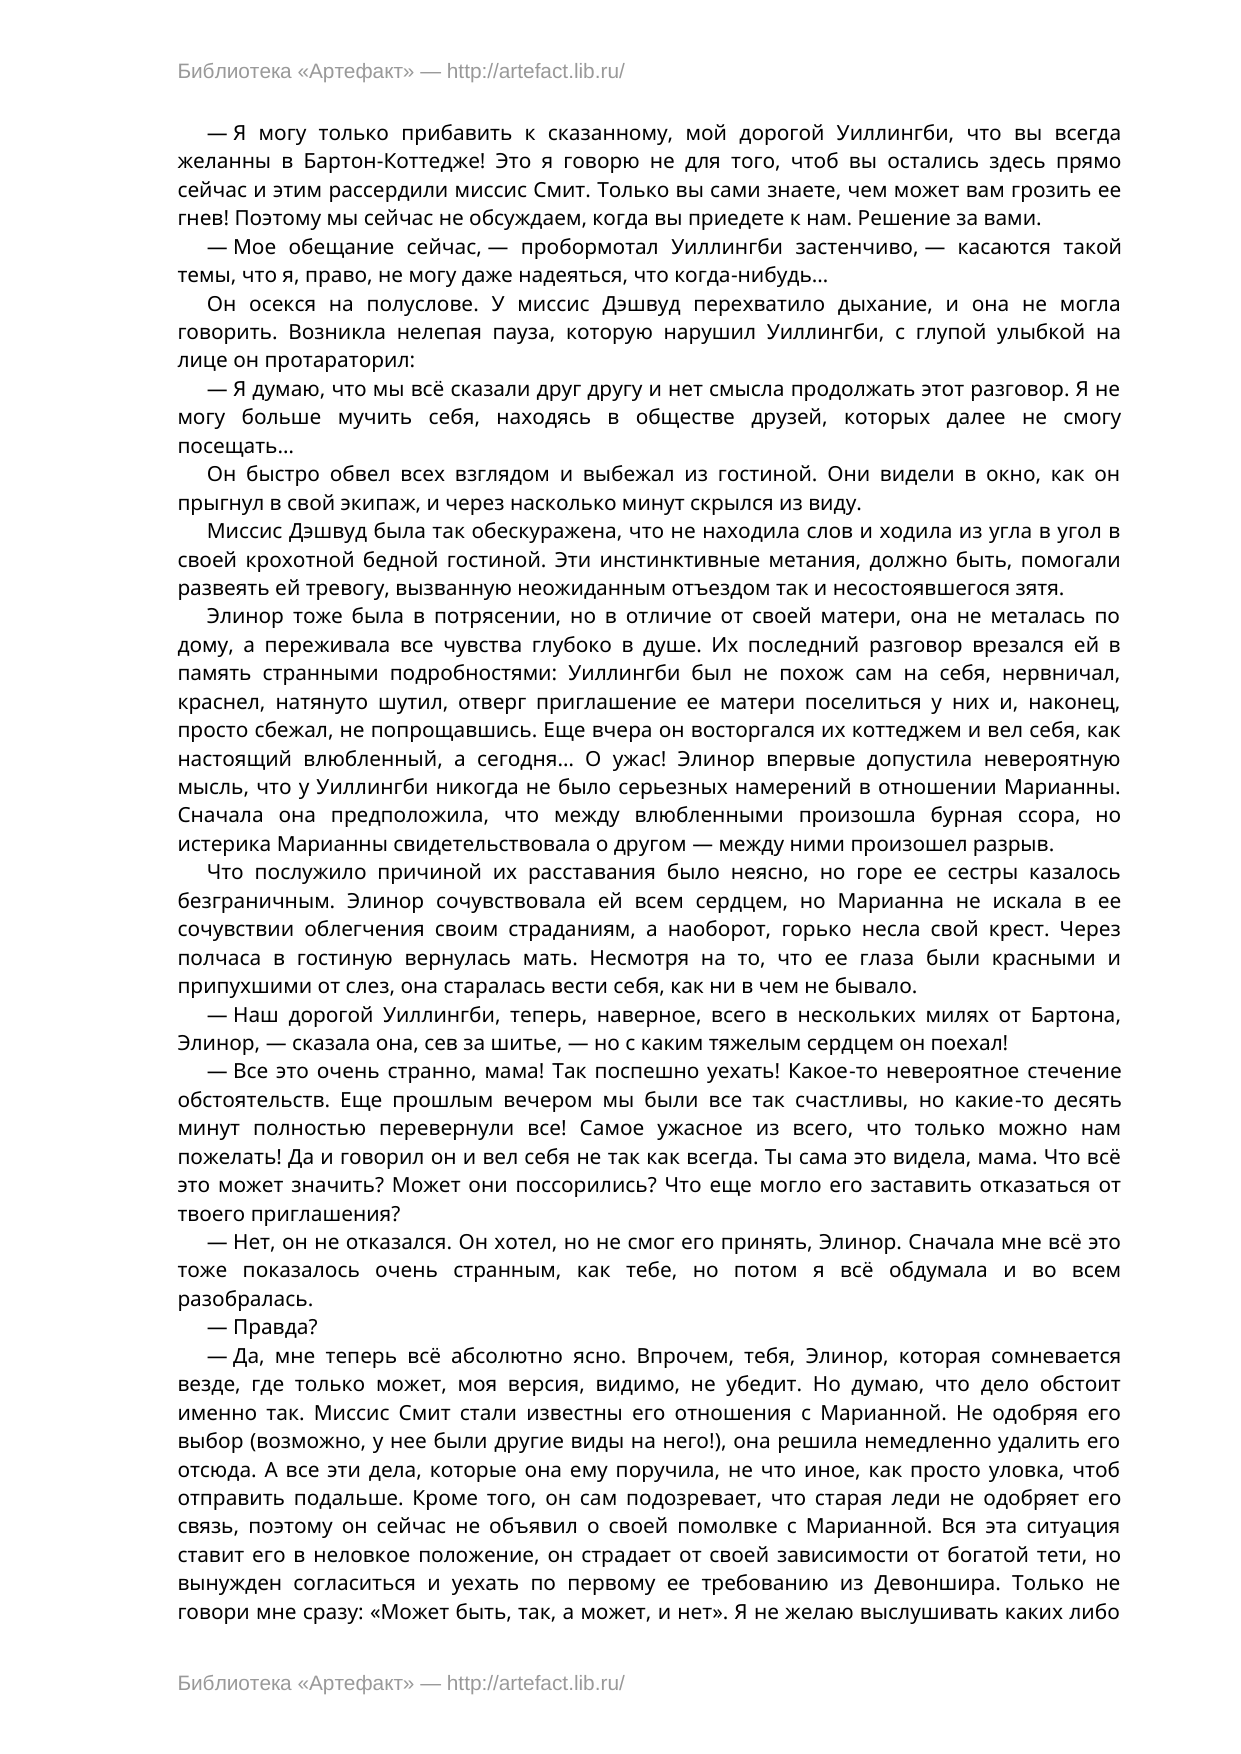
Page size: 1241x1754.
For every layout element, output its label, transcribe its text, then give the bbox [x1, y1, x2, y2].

text — Мое обещание сейчас, — пробормотал Уиллингби застенчиво, — касаются такой темы, что я, право, не могу даже надеяться, что когда-нибудь… [177, 232, 1122, 289]
text — Правда? [177, 1312, 1122, 1341]
text — Я могу только прибавить к сказанному, мой дорогой Уиллингби, что вы всегда желанны в Бартон-Коттедже! Это я говорю не для того, чтоб вы остались здесь прямо сейчас и этим рассердили миссис Смит. Только вы сами знаете, чем может вам грозить ее гнев! Поэтому мы сейчас не обсуждаем, когда вы приедете к нам. Решение за вами. [177, 118, 1122, 232]
text — Все это очень странно, мама! Так поспешно уехать! Какое-то невероятное стечение обстоятельств. Еще прошлым вечером мы были все так счастливы, но какие-то десять минут полностью перевернули все! Самое ужасное из всего, что только можно нам пожелать! Да и говорил он и вел себя не так как всегда. Ты сама это видела, мама. Что всё это может значить? Может они поссорились? Что еще могло его заставить отказаться от твоего приглашения? [177, 1057, 1122, 1227]
text Что послужило причиной их расставания было неясно, но горе ее сестры казалось безграничным. Элинор сочувствовала ей всем сердцем, но Марианна не искала в ее сочувствии облегчения своим страданиям, а наоборот, горько несла свой крест. Через полчаса в гостиную вернулась мать. Несмотря на то, что ее глаза были красными и припухшими от слез, она старалась вести себя, как ни в чем не бывало. [177, 857, 1122, 1000]
text Элинор тоже была в потрясении, но в отличие от своей матери, она не металась по дому, а переживала все чувства глубоко в душе. Их последний разговор врезался ей в память странными подробностями: Уиллингби был не похож сам на себя, нервничал, краснел, натянуто шутил, отверг приглашение ее матери поселиться у них и, наконец, просто сбежал, не попрощавшись. Еще вчера он восторгался их коттеджем и вел себя, как настоящий влюбленный, а сегодня… О ужас! Элинор впервые допустила невероятную мысль, что у Уиллингби никогда не было серьезных намерений в отношении Марианны. Сначала она предположила, что между влюбленными произошла бурная ссора, но истерика Марианны свидетельствовала о другом — между ними произошел разрыв. [177, 602, 1122, 857]
text — Нет, он не отказался. Он хотел, но не смог его принять, Элинор. Сначала мне всё это тоже показалось очень странным, как тебе, но потом я всё обдумала и во всем разобралась. [177, 1227, 1122, 1312]
text Он быстро обвел всех взглядом и выбежал из гостиной. Они видели в окно, как он прыгнул в свой экипаж, и через насколько минут скрылся из виду. [177, 459, 1122, 516]
text — Я думаю, что мы всё сказали друг другу и нет смысла продолжать этот разговор. Я не могу больше мучить себя, находясь в обществе друзей, которых далее не смогу посещать… [177, 374, 1122, 459]
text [177, 1341, 1122, 1625]
text — Наш дорогой Уиллингби, теперь, наверное, всего в нескольких милях от Бартона, Элинор, — сказала она, сев за шитье, — но с каким тяжелым сердцем он поехал! [177, 1000, 1122, 1057]
text Миссис Дэшвуд была так обескуражена, что не находила слов и ходила из угла в угол в своей крохотной бедной гостиной. Эти инстинктивные метания, должно быть, помогали развеять ей тревогу, вызванную неожиданным отъездом так и несостоявшегося зятя. [177, 516, 1122, 602]
text Он осекся на полуслове. У миссис Дэшвуд перехватило дыхание, и она не могла говорить. Возникла нелепая пауза, которую нарушил Уиллингби, с глупой улыбкой на лице он протараторил: [177, 289, 1122, 374]
